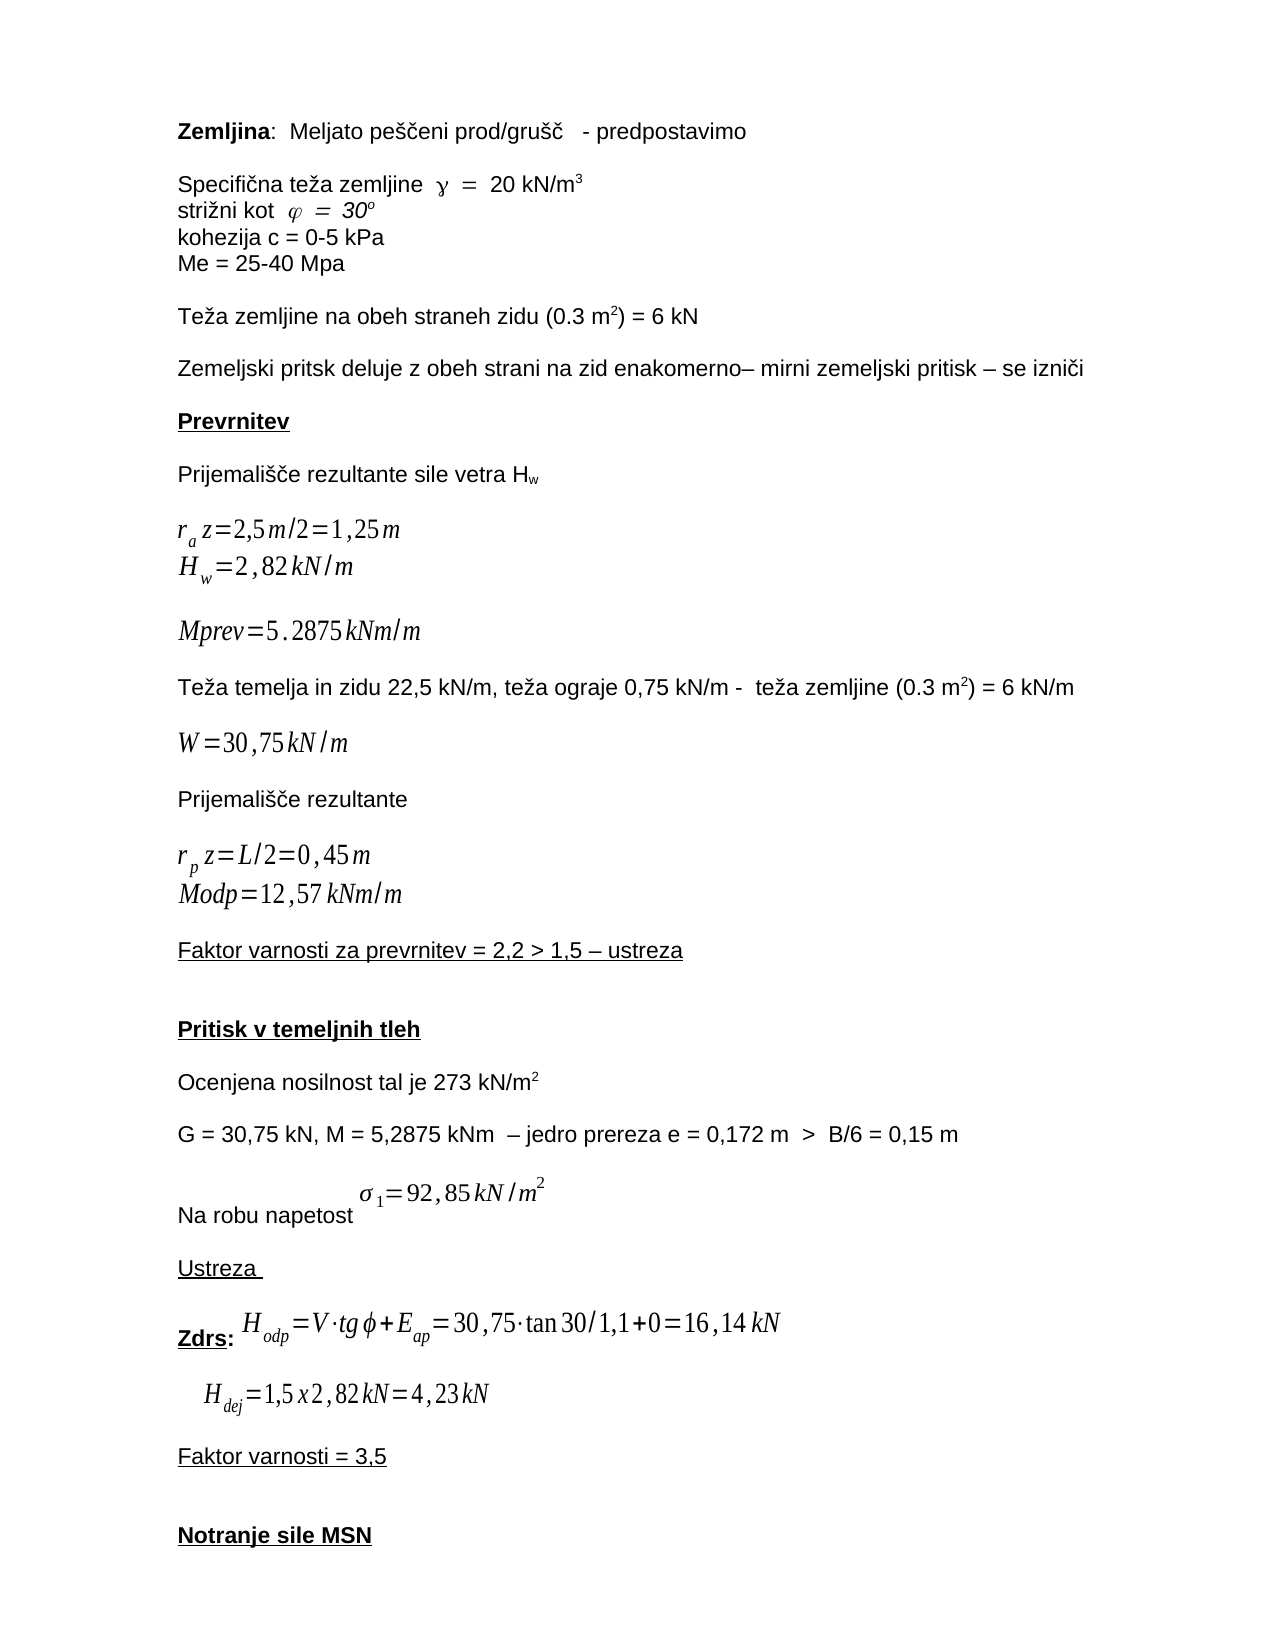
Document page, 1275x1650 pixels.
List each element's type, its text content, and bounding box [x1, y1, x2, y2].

text Prevrnitev [177, 408, 1157, 434]
text Ocenjena nosilnost tal je 273 kN/m2 [177, 1068, 1157, 1095]
subtitle Prijemališče rezultante sile vetra Hw [177, 461, 1157, 487]
subtitle Specifična teža zemljine 20 kN/m3 [177, 171, 1157, 197]
subtitle Zemljina: Meljato peščeni prod/grušč - predpostavimo [177, 118, 1157, 144]
text Notranje sile MSN [177, 1522, 1157, 1548]
text Zemeljski pritsk deluje z obeh strani na zid enakomerno– mirni zemeljski pritisk – se izniči [177, 355, 1157, 382]
subtitle Prijemališče rezultante [177, 786, 1157, 812]
text Teža zemljine na obeh straneh zidu (0.3 m2) = 6 kN [177, 303, 1157, 329]
text Pritisk v temeljnih tleh [177, 1016, 1157, 1042]
text G = 30,75 kN, M = 5,2875 kNm – jedro prereza e = 0,172 m > B/6 = 0,15 m [177, 1121, 1157, 1148]
subtitle strižni kot 30o [177, 197, 1157, 223]
text Ustreza [177, 1254, 1157, 1281]
text Na robu napetost [177, 1174, 1157, 1228]
text Faktor varnosti za prevrnitev = 2,2 > 1,5 – ustreza [177, 937, 1157, 963]
text Me = 25-40 Mpa [177, 250, 1157, 276]
subtitle kohezija c = 0-5 kPa [177, 223, 1157, 250]
text Faktor varnosti = 3,5 [177, 1443, 1157, 1469]
text Zdrs: [177, 1307, 1157, 1351]
text Teža temelja in zidu 22,5 kN/m, teža ograje 0,75 kN/m - teža zemljine (0.3 m2) = 6 kN/m [177, 674, 1157, 700]
